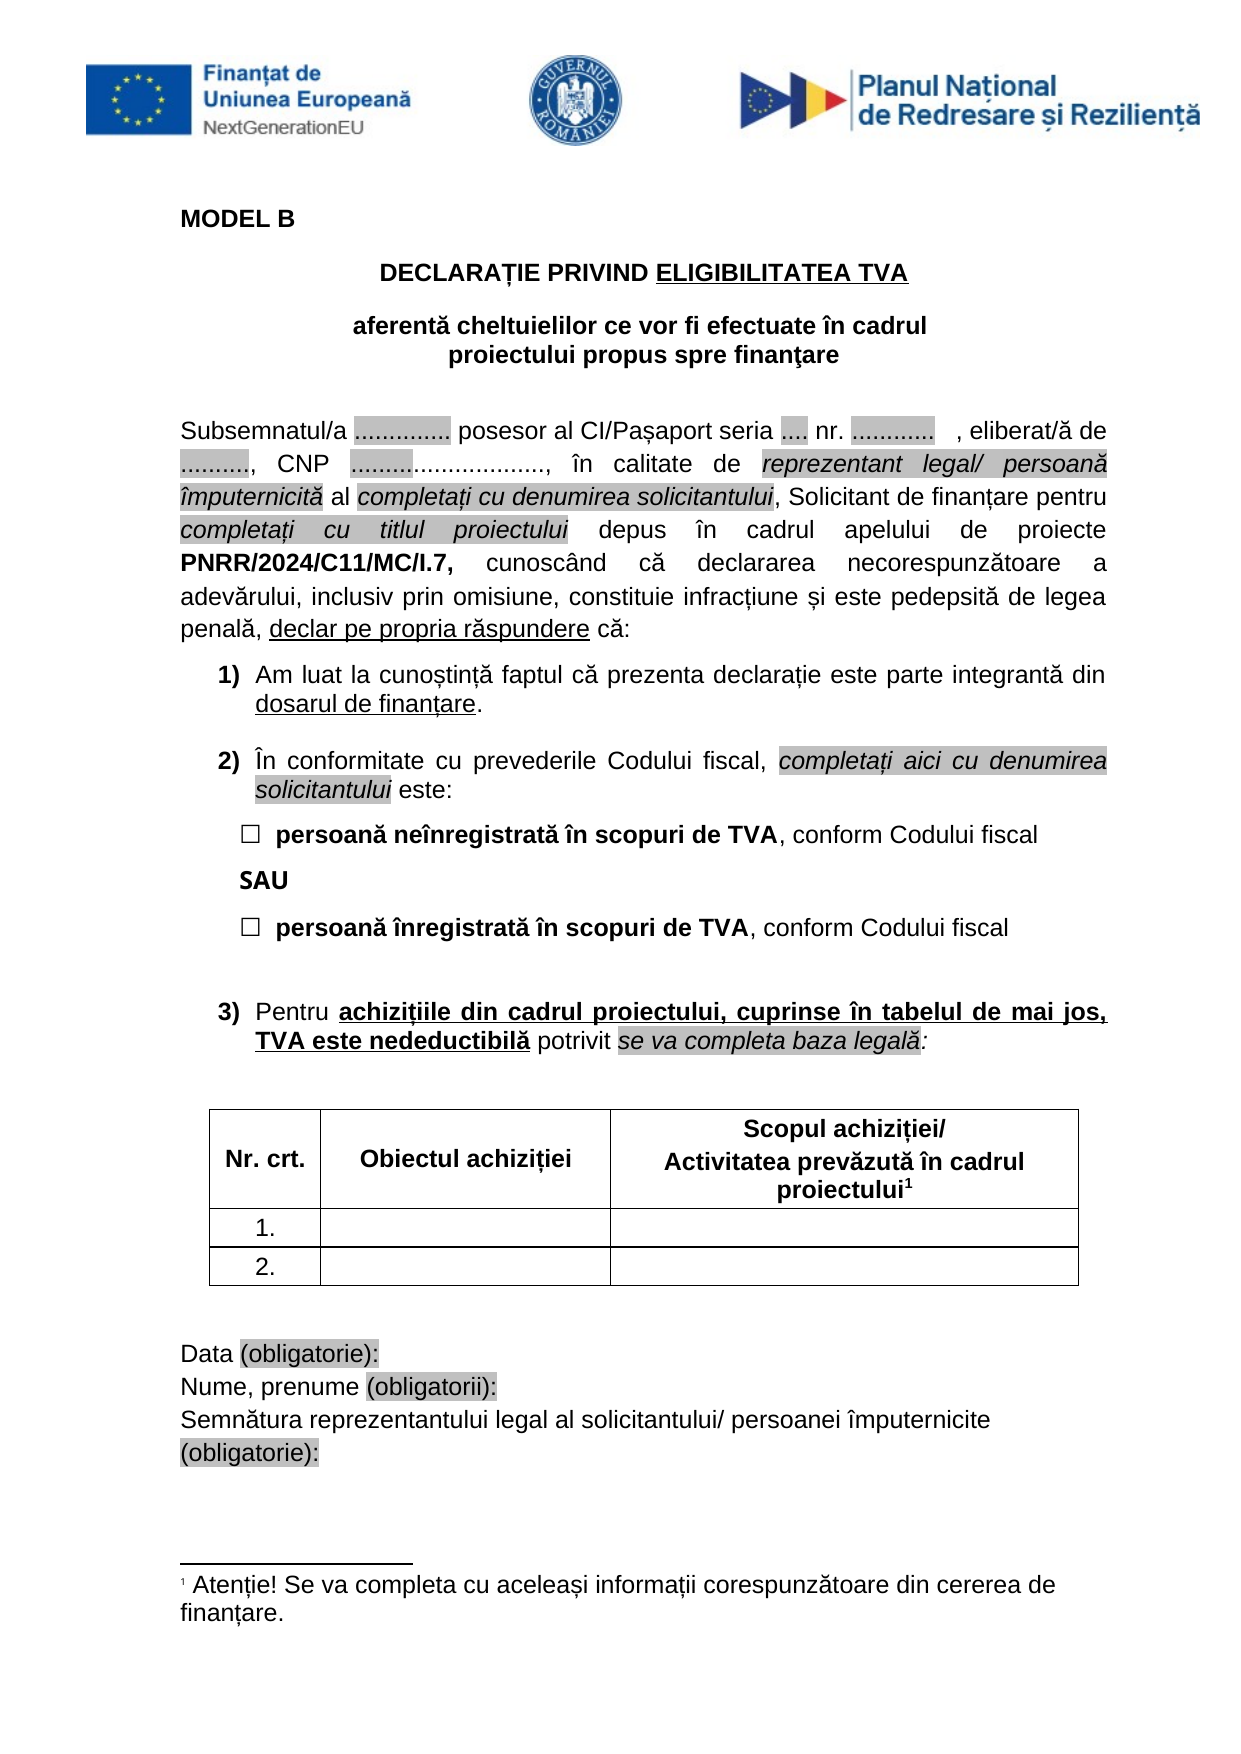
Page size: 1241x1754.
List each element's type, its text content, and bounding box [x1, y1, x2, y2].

list Pentru achizițiile din cadrul proiectului, cuprinse în tabelul de mai jos, TVA este nedeductibilă potrivit se va completa baza legală: [218, 997, 1107, 1055]
text SAU [239, 863, 1107, 897]
list În conformitate cu prevederile Codului fiscal, completați aici cu denumirea solicitantului este: [218, 746, 1107, 804]
table_header Scopul achiziției/ Activitatea prevăzută în cadrul proiectului [611, 1110, 1078, 1208]
list Am luat la cunoștință faptul că prezenta declarație este parte integrantă din dosarul de finanțare. [218, 660, 1107, 717]
table_header Nr. crt. [210, 1110, 320, 1208]
table_cell [611, 1209, 1078, 1246]
text Data (obligatorie): Nume, prenume (obligatorii): Semnătura reprezentantului legal al solicitantului/ persoanei împuternicite (obligatorie): [180, 1339, 1107, 1467]
text persoană înregistrată în scopuri de TVA, conform Codului fiscal [239, 909, 1107, 943]
text persoană neînregistrată în scopuri de TVA, conform Codului fiscal [239, 816, 1107, 850]
picture [86, 55, 1200, 146]
subtitle DECLARAȚIE PRIVIND ELIGIBILITATEA TVA [180, 258, 1107, 286]
table_cell [321, 1209, 610, 1246]
table_cell 1. [210, 1209, 320, 1246]
subtitle aferentă cheltuielilor ce vor fi efectuate în cadrul proiectului propus spre finanţare [180, 311, 1107, 369]
table_header Obiectul achiziției [321, 1110, 610, 1208]
table_cell 2. [210, 1248, 320, 1284]
table_cell [611, 1248, 1078, 1284]
text Subsemnatul/a .............. posesor al CI/Pașaport seria .... nr. ............ , eliberat/ă de .........., CNP ............................, în calitate de reprezentant legal/ persoană împuternicită al completați cu denumirea solicitantului, Solicitant de finanțare pentru completați cu titlul proiectului depus în cadrul apelului de proiecte PNRR/2024/C11/MC/I.7, cunoscând că declararea necorespunzătoare a adevărului, inclusiv prin omisiune, constituie infracțiune și este pedepsită de legea penală, declar pe propria răspundere că: [180, 416, 1107, 643]
table_cell [321, 1248, 610, 1284]
subtitle MODEL B [180, 204, 1107, 233]
